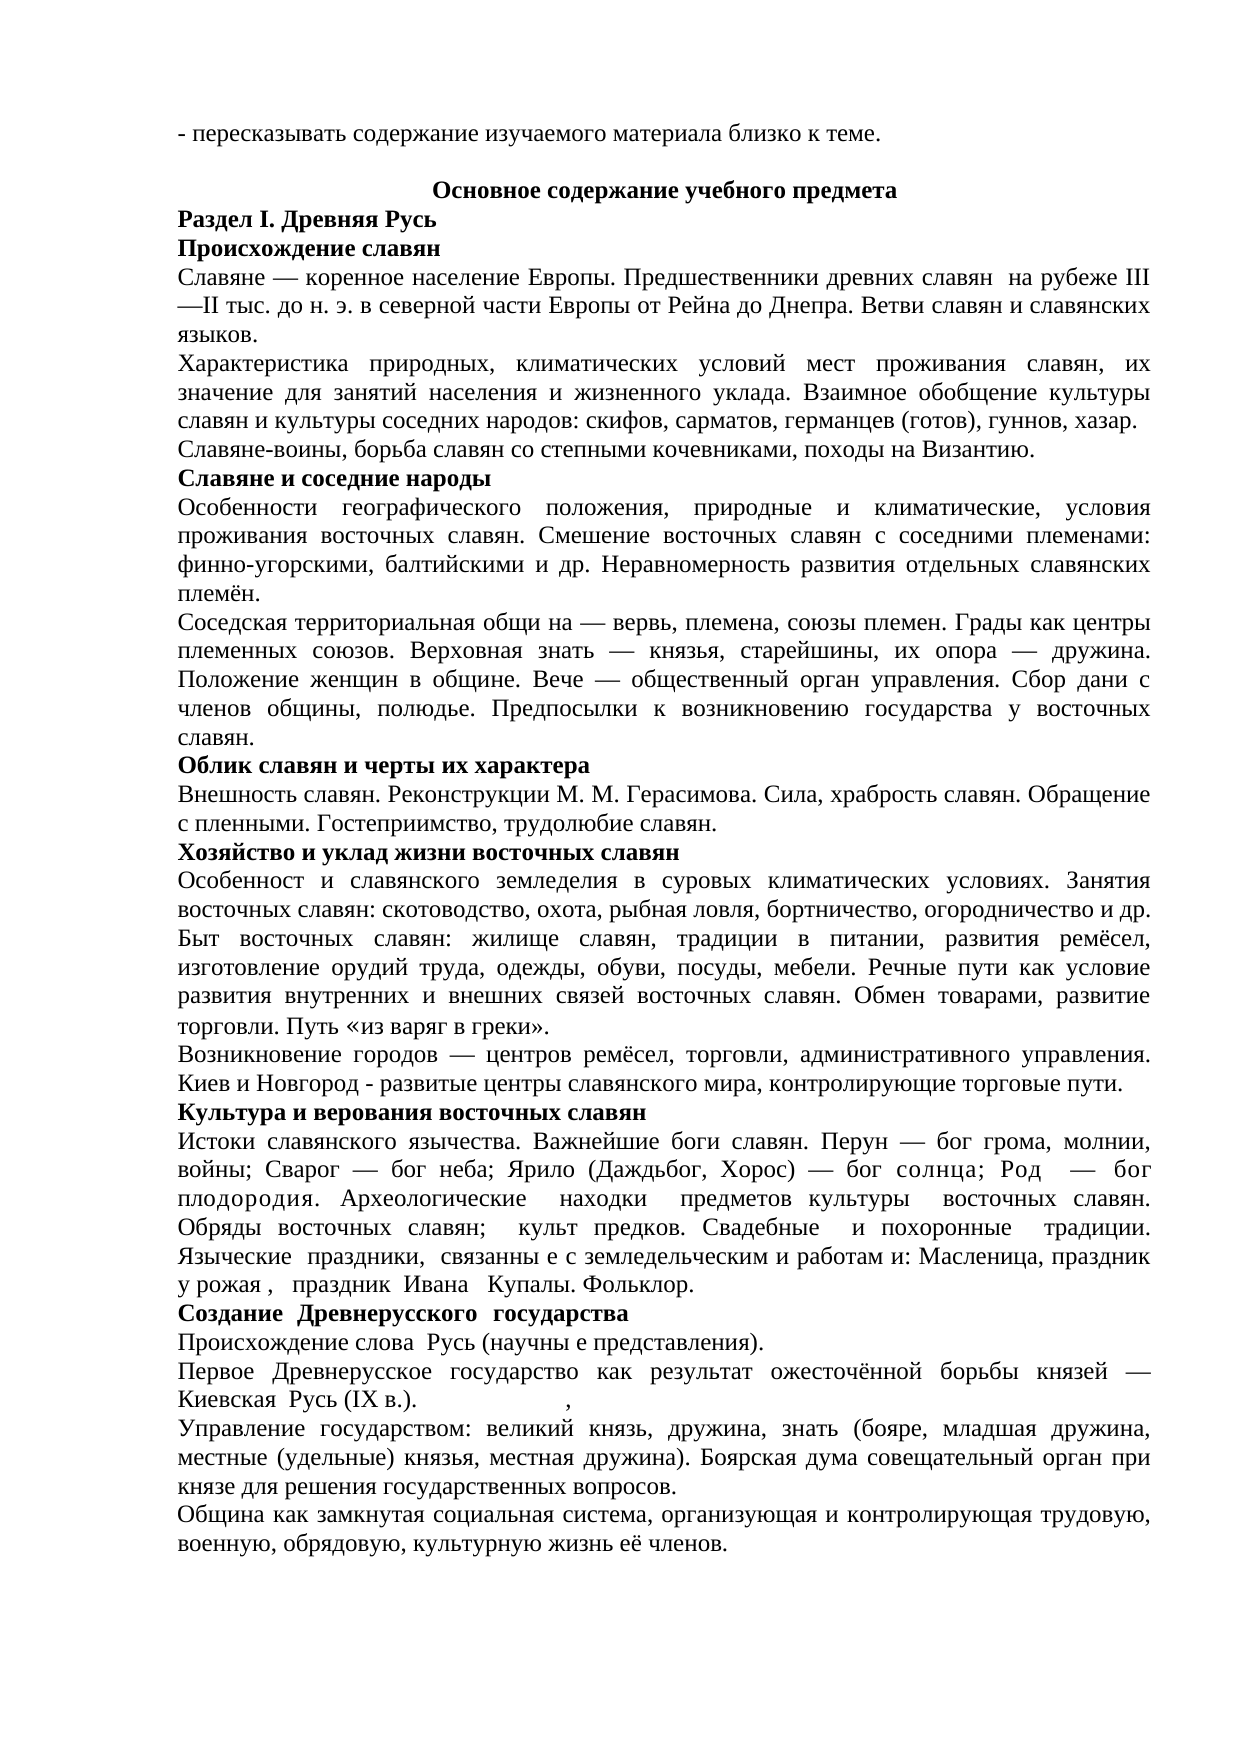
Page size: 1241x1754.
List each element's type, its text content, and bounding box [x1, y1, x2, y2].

text Облик славян и черты их характера [177, 751, 1152, 779]
text Внешность славян. Реконструкции М. М. Герасимова. Сила, храбрость славян. Обращение с пленными. Гостеприимство, трудолюбие славян. [177, 779, 1152, 837]
text Раздел I. Древняя Русь [177, 204, 1152, 233]
text Происхождение слова Русь (научны е представления). [177, 1327, 1152, 1356]
text Особенност и славянского земледелия в суровых климатических условиях. Занятия восточных славян: скотоводство, охота, рыбная ловля, бортничество, огородничество и др. [177, 866, 1152, 923]
text Хозяйство и уклад жизни восточных славян [177, 837, 1152, 866]
text Происхождение славян [177, 233, 1152, 262]
text Община как замкнутая социальная система, организующая и контролирующая трудовую, военную, обрядовую, культурную жизнь её членов. [177, 1499, 1152, 1557]
text Культура и верования восточных славян [177, 1097, 1152, 1126]
text Славяне и соседние народы [177, 463, 1152, 492]
text Характеристика природных, климатических условий мест проживания славян, их значение для занятий населения и жизненного уклада. Взаимное обобщение культуры славян и культуры соседних народов: скифов, сарматов, германцев (готов), гуннов, хазар. [177, 348, 1152, 434]
text Управление государством: великий князь, дружина, знать (бояре, младшая дружина, местные (удельные) князья, местная дружина). Боярская дума совещательный орган при князе для решения государственных вопросов. [177, 1413, 1152, 1499]
text Особенности географического положения, природные и климатические, условия проживания восточных славян. Смешение восточных славян с соседними племенами: финно-угорскими, балтийскими и др. Неравномерность развития отдельных славянских племён. [177, 492, 1152, 607]
text Возникновение городов — центров ремёсел, торговли, административного управления. Киев и Новгород - развитые центры славянского мира, контролирующие торговые пути. [177, 1039, 1152, 1097]
text Славяне-воины, борьба славян со степными кочевниками, походы на Византию. [177, 434, 1152, 463]
text Первое Древнерусское государство как результат ожесточённой борьбы князей — Киевская Русь (IX в.). , [177, 1356, 1152, 1413]
text Истоки славянского язычества. Важнейшие боги славян. Перун — бог грома, молнии, войны; Сварог — бог неба; Ярило (Даждьбог, Хорос) — бог солнца; Род — бог плодородия. Археологические находки предметов культуры восточных славян. Обряды восточных славян; культ предков. Свадебные и похоронные традиции. Языческие праздники, связанны е с земледельческим и работам и: Масленица, праздник у рожая , праздник Ивана Купалы. Фольклор. [177, 1126, 1152, 1298]
text Славяне — коренное население Европы. Предшественники древних славян на рубеже III—II тыс. до н. э. в северной части Европы от Рейна до Днепра. Ветви славян и славянских языков. [177, 262, 1152, 348]
text Соседская территориальная общи на — вервь, племена, союзы племен. Грады как центры племенных союзов. Верховная знать — князья, старейшины, их опора — дружина. Положение женщин в общине. Вече — общественный орган управления. Сбор дани с членов общины, полюдье. Предпосылки к возникновению государства у восточных славян. [177, 607, 1152, 751]
text - пересказывать содержание изучаемого материала близко к теме. [177, 118, 1152, 147]
text Создание Древнерусского государства [177, 1298, 1152, 1327]
text Основное содержание учебного предмета [177, 176, 1152, 204]
text Быт восточных славян: жилище славян, традиции в питании, развития ремёсел, изготовление орудий труда, одежды, обуви, посуды, мебели. Речные пути как условие развития внутренних и внешних связей восточных славян. Обмен товарами, развитие торговли. Путь «из варяг в греки». [177, 923, 1152, 1039]
